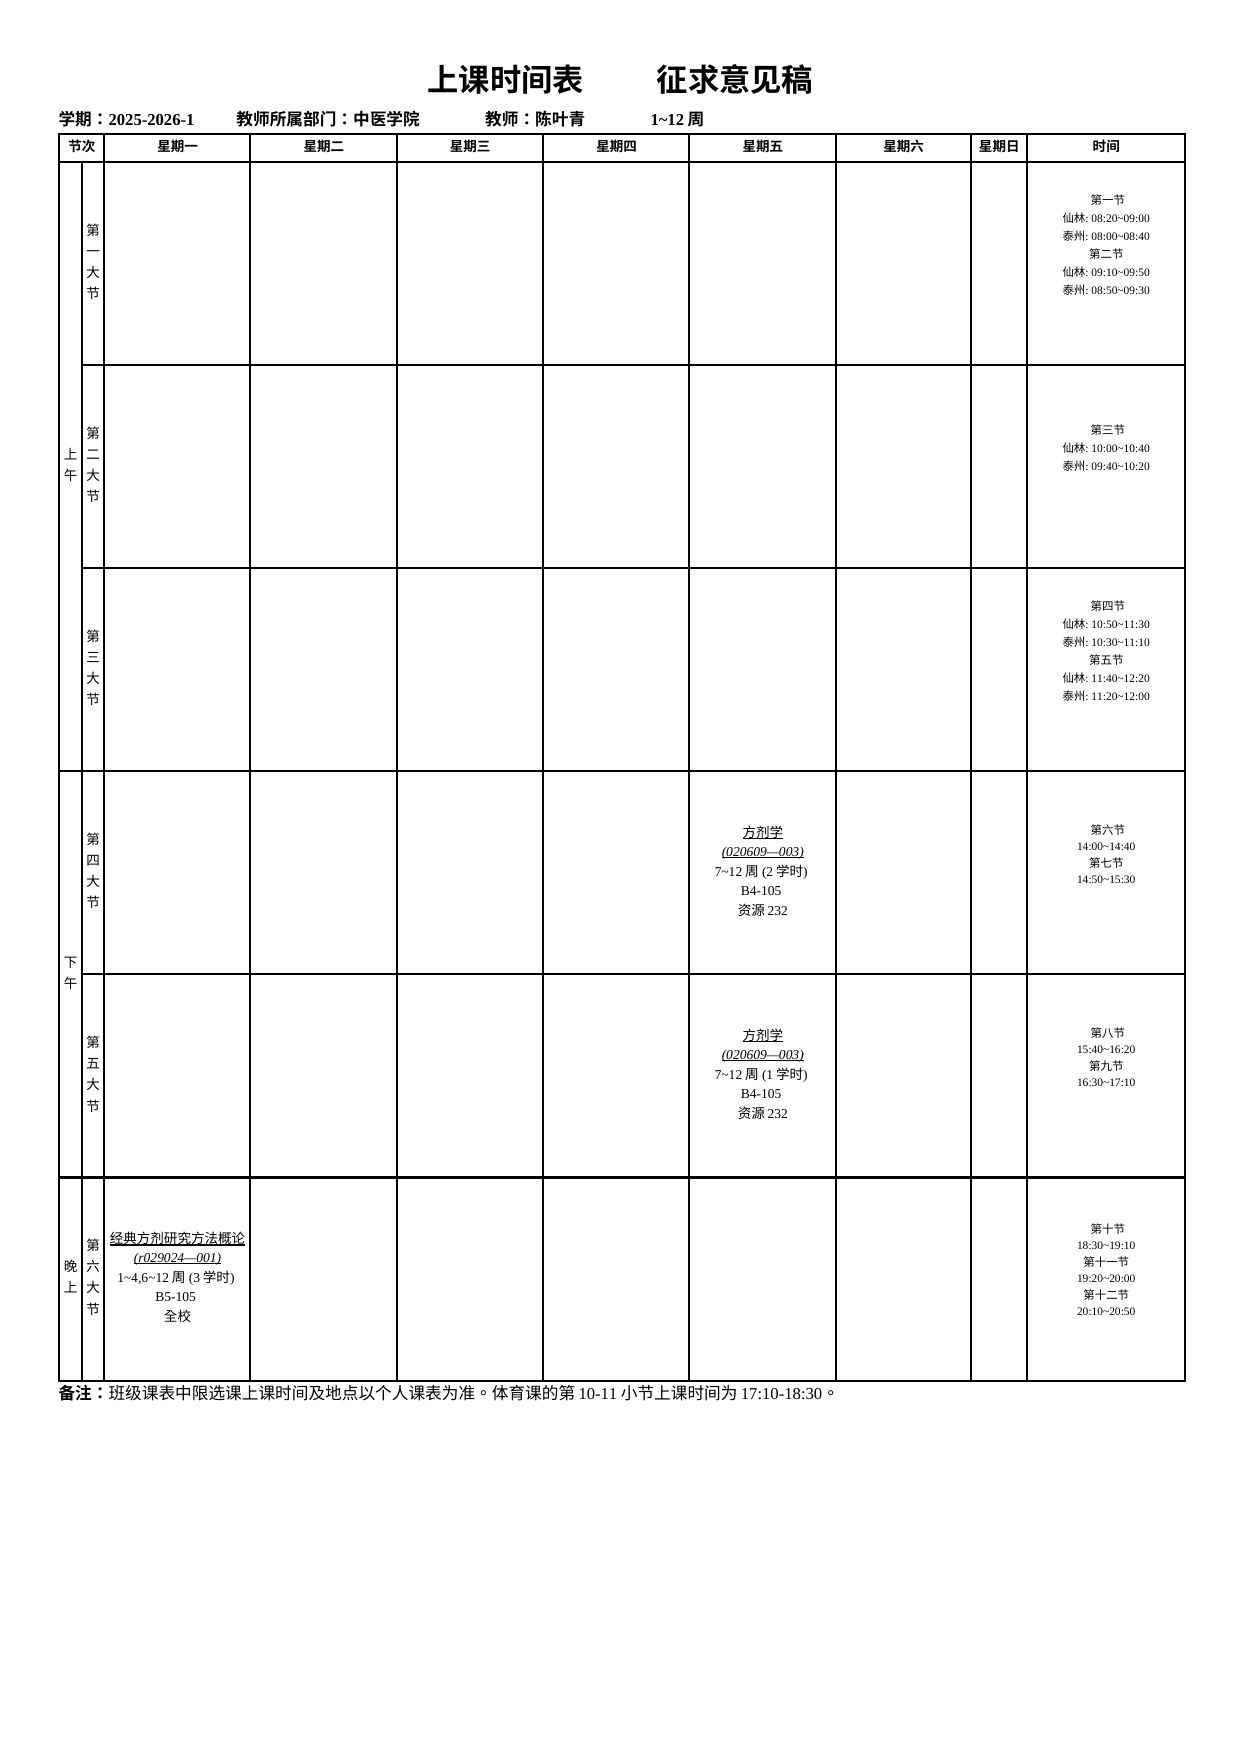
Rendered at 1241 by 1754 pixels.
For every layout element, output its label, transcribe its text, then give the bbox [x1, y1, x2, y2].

table_cell 第六大节 [83, 1179, 103, 1379]
table_cell 晚上 [60, 1179, 81, 1379]
table_cell 第三节 仙林: 10:00~10:40 泰州: 09:40~10:20 [1028, 366, 1184, 567]
text 备注：班级课表中限选课上课时间及地点以个人课表为准。体育课的第10-11小节上课时间为17:10-18:30。 [58, 1382, 1182, 1404]
table_header 星期二 [251, 135, 396, 161]
table_cell [251, 569, 396, 770]
table_cell 方剂学 (020609—003) 7~12周 (1学时) B4-105 资源232 [690, 975, 835, 1176]
table_cell [398, 772, 542, 973]
table_cell [544, 1179, 688, 1379]
table_cell [105, 975, 249, 1176]
table_cell [544, 772, 688, 973]
table_cell [690, 569, 835, 770]
table_cell 第五大节 [83, 975, 103, 1176]
table_cell [544, 366, 688, 567]
table_header 星期六 [837, 135, 970, 161]
table_cell 第四节 仙林: 10:50~11:30 泰州: 10:30~11:10 第五节 仙林: 11:40~12:20 泰州: 11:20~12:00 [1028, 569, 1184, 770]
table_cell 下午 [60, 772, 81, 1176]
table_cell 上午 [60, 163, 81, 770]
table_cell [972, 569, 1026, 770]
table_header 星期日 [972, 135, 1026, 161]
table_cell 第一节 仙林: 08:20~09:00 泰州: 08:00~08:40 第二节 仙林: 09:10~09:50 泰州: 08:50~09:30 [1028, 163, 1184, 364]
table_cell [398, 366, 542, 567]
table_cell 第十节 18:30~19:10 第十一节 19:20~20:00 第十二节 20:10~20:50 [1028, 1179, 1184, 1379]
table_cell [251, 975, 396, 1176]
table_cell [251, 163, 396, 364]
table_cell [251, 772, 396, 973]
table_cell [837, 163, 970, 364]
table_cell [544, 569, 688, 770]
table_cell 第八节 15:40~16:20 第九节 16:30~17:10 [1028, 975, 1184, 1176]
table_cell [837, 569, 970, 770]
table_cell [398, 163, 542, 364]
table_cell [972, 1179, 1026, 1379]
table_cell 第四大节 [83, 772, 103, 973]
table_cell [837, 975, 970, 1176]
table_cell [972, 975, 1026, 1176]
table_cell [544, 975, 688, 1176]
table_cell [105, 366, 249, 567]
table_cell 第六节 14:00~14:40 第七节 14:50~15:30 [1028, 772, 1184, 973]
table_cell 经典方剂研究方法概论 (r029024—001) 1~4,6~12周 (3学时) B5-105 全校 [105, 1179, 249, 1379]
table_cell [690, 1179, 835, 1379]
table_cell [837, 1179, 970, 1379]
table_cell [398, 975, 542, 1176]
table_header 时间 [1028, 135, 1184, 161]
text 上课时间表 征求意见稿 [58, 58, 1182, 101]
table_cell [544, 163, 688, 364]
table_header 星期五 [690, 135, 835, 161]
table_cell [690, 163, 835, 364]
table_header 星期四 [544, 135, 688, 161]
table_cell [972, 163, 1026, 364]
table_cell 方剂学 (020609—003) 7~12周 (2学时) B4-105 资源232 [690, 772, 835, 973]
table_header 星期三 [398, 135, 542, 161]
table_cell [105, 569, 249, 770]
table_cell [105, 163, 249, 364]
table_cell [251, 1179, 396, 1379]
table_cell 第三大节 [83, 569, 103, 770]
table_cell 第二大节 [83, 366, 103, 567]
table_cell [398, 569, 542, 770]
table_cell [972, 366, 1026, 567]
table_cell [690, 366, 835, 567]
table_cell [837, 366, 970, 567]
table_cell [105, 772, 249, 973]
table_cell [251, 366, 396, 567]
table_header 星期一 [105, 135, 249, 161]
table_cell [972, 772, 1026, 973]
text 学期：2025-2026-1 教师所属部门：中医学院 教师：陈叶青 1~12周 [58, 107, 1182, 130]
table_cell [837, 772, 970, 973]
table_cell 第一大节 [83, 163, 103, 364]
table_header 节次 [60, 135, 103, 161]
table_cell [398, 1179, 542, 1379]
